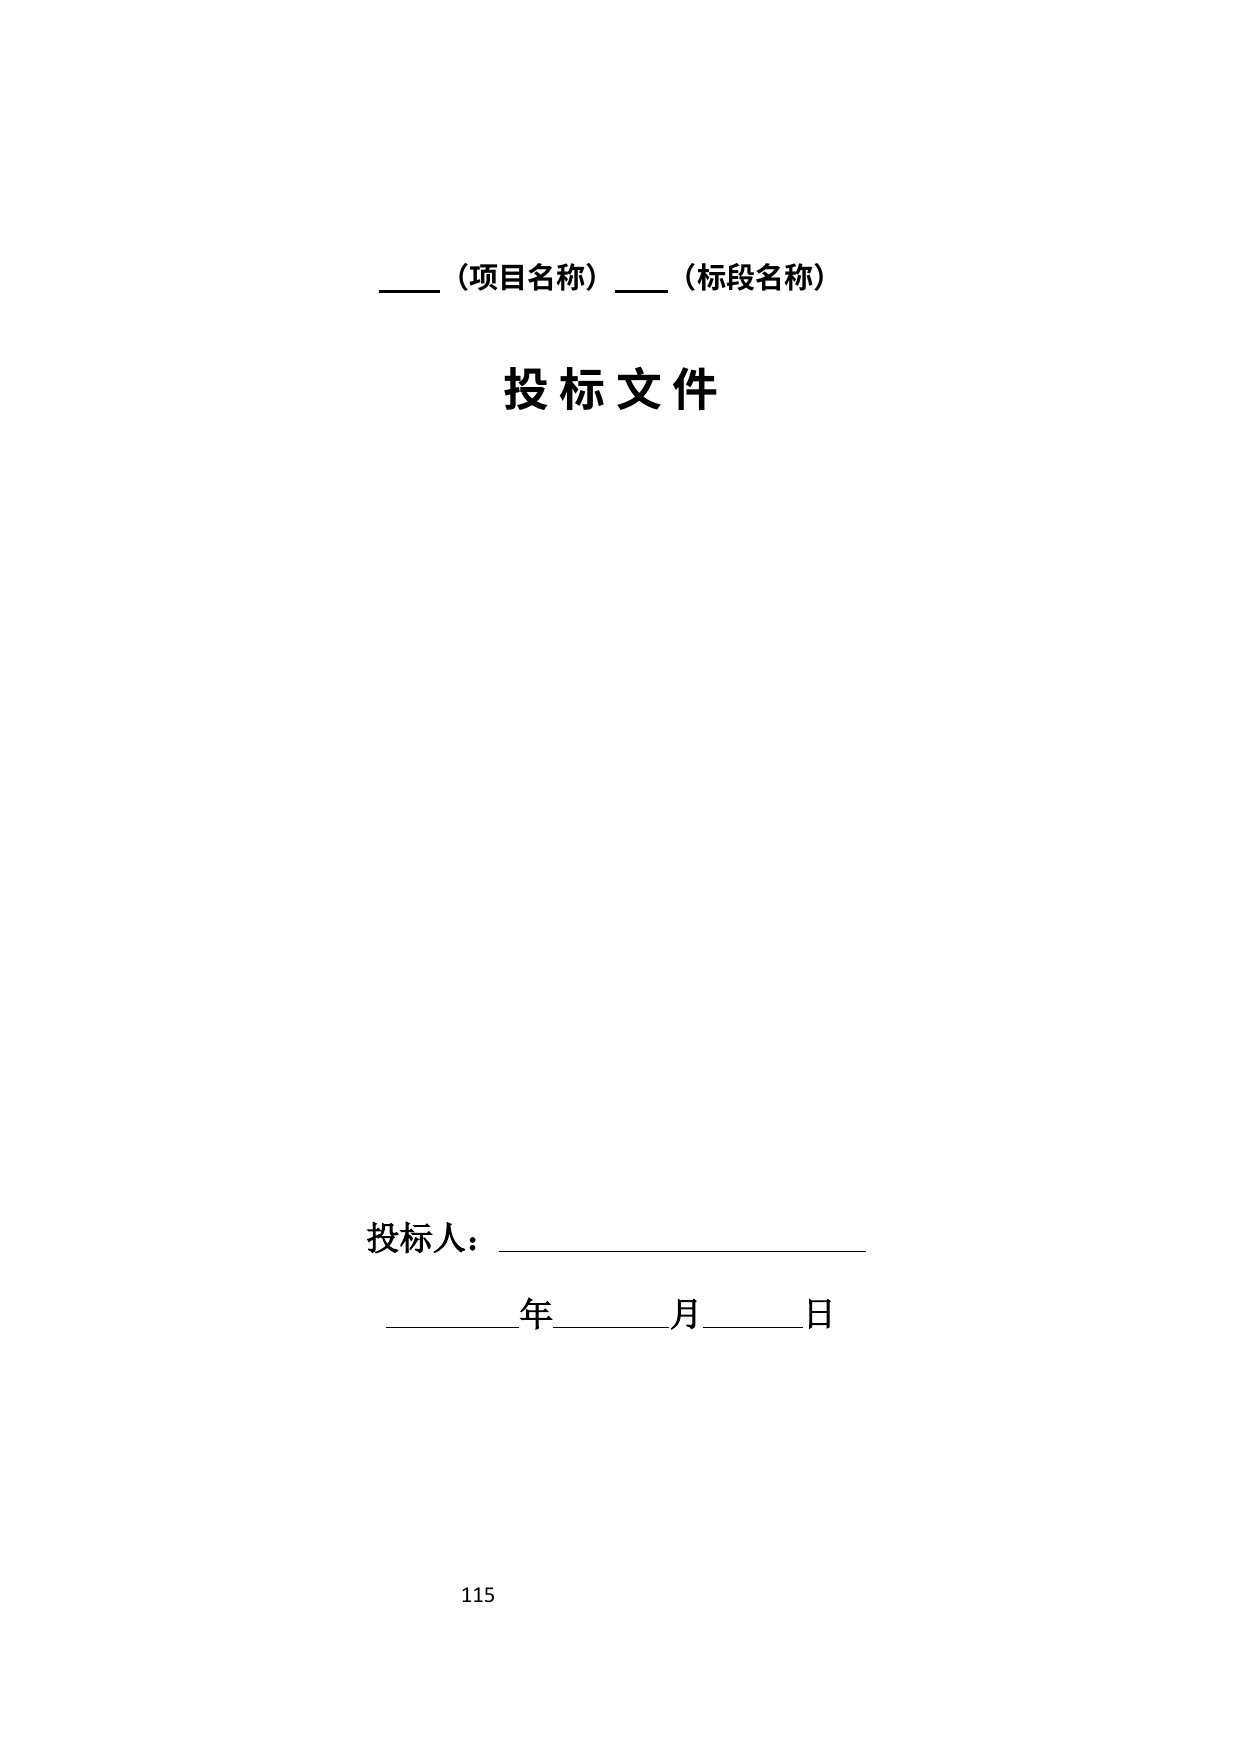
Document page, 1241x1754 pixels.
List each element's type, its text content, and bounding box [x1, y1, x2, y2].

text 投标人： [150, 1216, 1071, 1254]
text 年 月 日 [150, 1292, 1071, 1334]
text （项目名称） （标段名称） [150, 254, 1071, 296]
text 投 标 文 件 [150, 353, 1071, 420]
